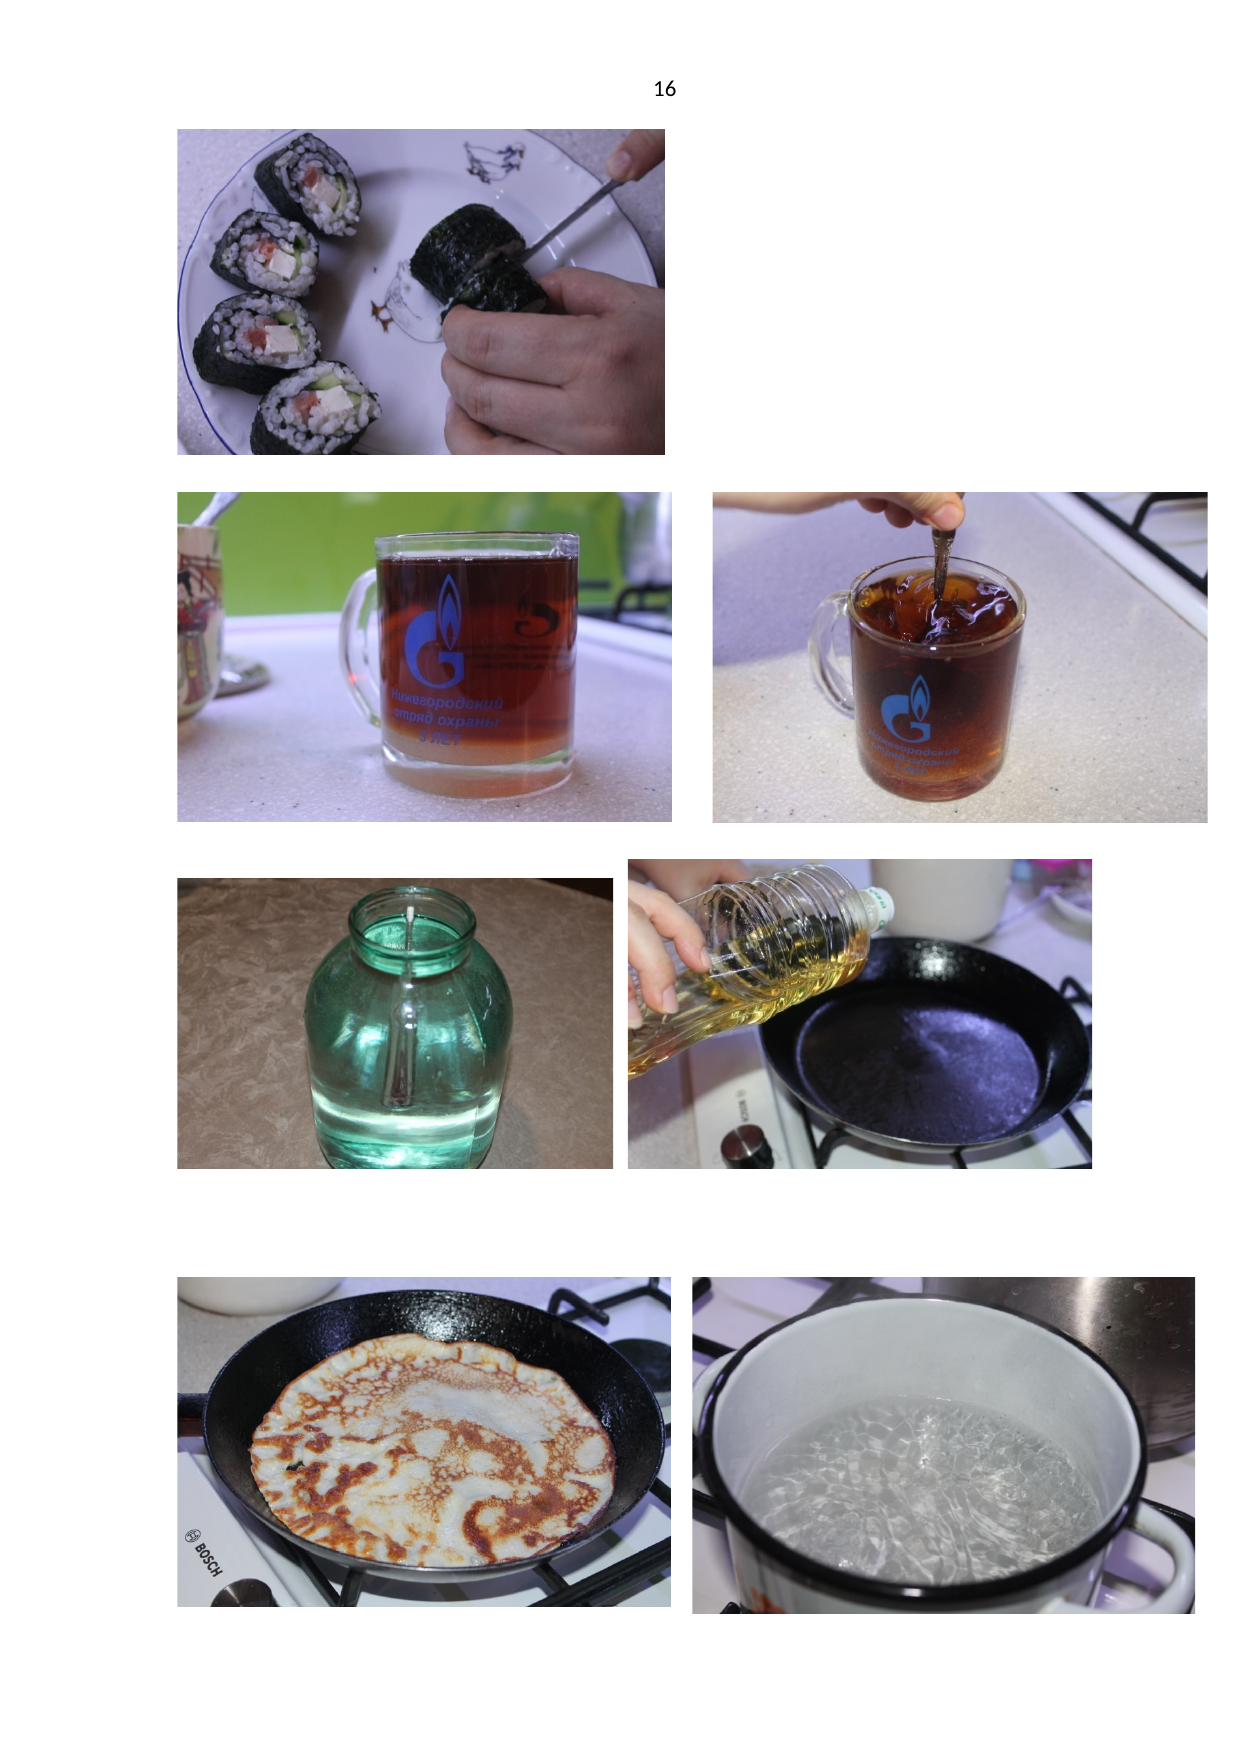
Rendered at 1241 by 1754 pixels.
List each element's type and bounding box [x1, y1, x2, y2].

picture [177, 129, 665, 455]
picture [712, 492, 1208, 823]
picture [177, 1277, 671, 1607]
picture [627, 859, 1093, 1169]
picture [692, 1277, 1196, 1614]
picture [177, 492, 672, 822]
picture [177, 878, 614, 1169]
